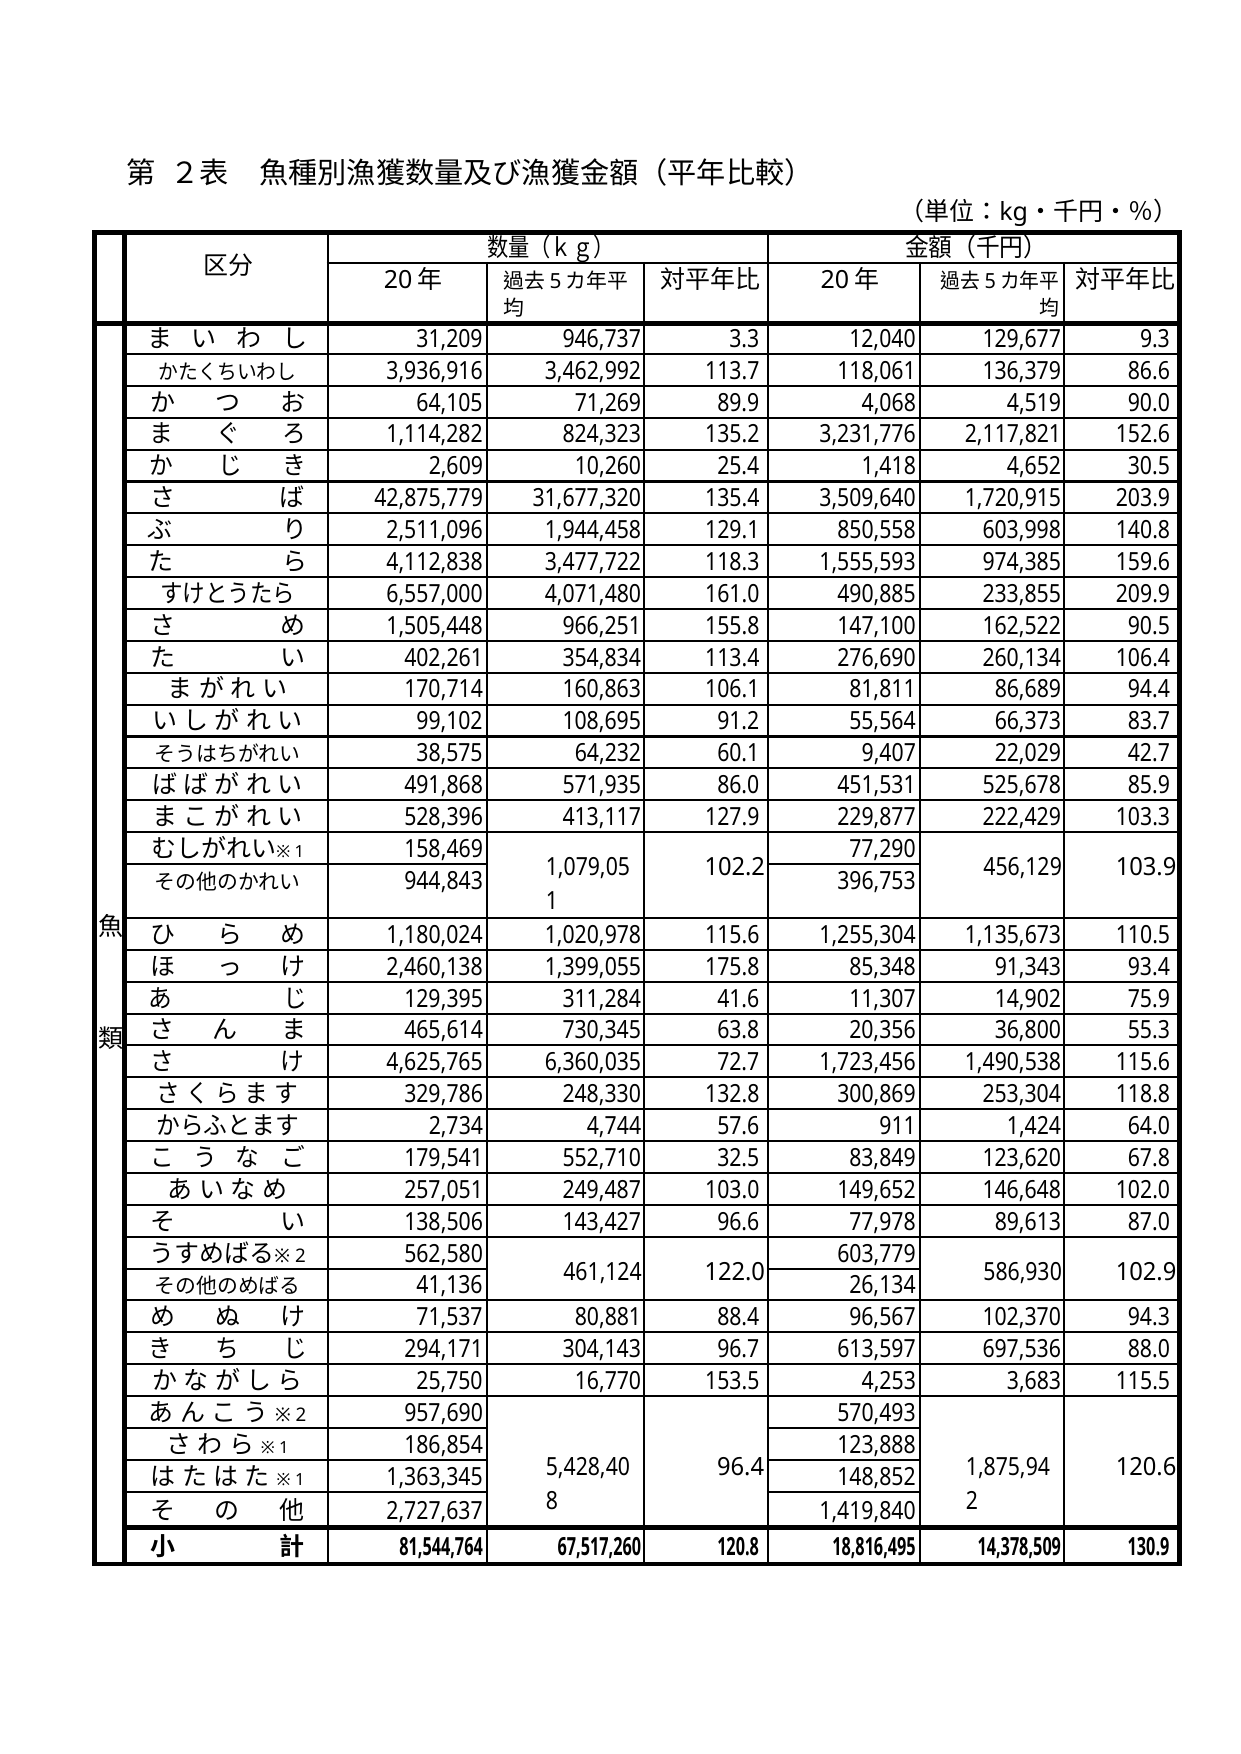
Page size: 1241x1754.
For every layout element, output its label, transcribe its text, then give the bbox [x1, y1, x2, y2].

table_cell 311,284 [488, 983, 643, 1012]
table_cell ま い わ し [127, 326, 327, 353]
table_cell 11,307 [769, 983, 919, 1012]
table_cell 603,779 [769, 1238, 919, 1267]
table_cell 1,723,456 [769, 1046, 919, 1076]
table_cell 135.2 [645, 419, 767, 448]
table_cell 3,683 [921, 1365, 1063, 1395]
table_cell うすめばる※ 2 [127, 1238, 327, 1267]
table_cell 528,396 [329, 801, 486, 831]
table_cell 71,269 [488, 387, 643, 417]
table_cell 253,304 [921, 1078, 1063, 1108]
table_cell 103.9 [1065, 833, 1177, 917]
table_cell 25.4 [645, 451, 767, 480]
table_cell 91.2 [645, 706, 767, 735]
table_cell 120.8 [645, 1530, 767, 1561]
table_cell 31,677,320 [488, 483, 643, 512]
table_cell 115.6 [1065, 1046, 1177, 1076]
table_cell 118.8 [1065, 1078, 1177, 1108]
table_cell 148,852 [769, 1461, 919, 1491]
table_cell さ め [127, 610, 327, 640]
table_cell 77,978 [769, 1206, 919, 1236]
table_cell 89.9 [645, 387, 767, 417]
table_cell 158,469 [329, 833, 486, 863]
table_cell 94.4 [1065, 674, 1177, 703]
table_cell い し が れ い [127, 706, 327, 735]
table_cell 4,253 [769, 1365, 919, 1395]
table_cell 71,537 [329, 1301, 486, 1331]
table_header [97, 235, 122, 321]
table_cell 42,875,779 [329, 483, 486, 512]
table_cell 22,029 [921, 738, 1063, 767]
table_cell 3,509,640 [769, 483, 919, 512]
table_cell 57.6 [645, 1110, 767, 1140]
table_cell ひ ら め [127, 919, 327, 949]
table_cell 129,395 [329, 983, 486, 1012]
table_cell 2,727,637 [329, 1493, 486, 1525]
table_cell 5,428,408 [488, 1397, 643, 1525]
table_cell 260,134 [921, 642, 1063, 672]
table_cell 86,689 [921, 674, 1063, 703]
table_cell 96,567 [769, 1301, 919, 1331]
table_cell 115.5 [1065, 1365, 1177, 1395]
table_cell 153.5 [645, 1365, 767, 1395]
table_cell 149,652 [769, 1174, 919, 1204]
table_cell 60.1 [645, 738, 767, 767]
table_cell は た は た ※ 1 [127, 1461, 327, 1491]
table_cell 170,714 [329, 674, 486, 703]
table_cell さ け [127, 1046, 327, 1076]
table_cell 26,134 [769, 1270, 919, 1299]
table_cell 25,750 [329, 1365, 486, 1395]
table_cell こ う な ご [127, 1142, 327, 1172]
table_cell 1,505,448 [329, 610, 486, 640]
table_cell 20年 [769, 264, 919, 321]
table_cell 64,232 [488, 738, 643, 767]
table_cell か じ き [127, 451, 327, 480]
table_cell 30.5 [1065, 451, 1177, 480]
table_cell 魚 類 [97, 326, 122, 1561]
table_cell 697,536 [921, 1333, 1063, 1363]
table_cell 9.3 [1065, 326, 1177, 353]
table_cell 161.0 [645, 578, 767, 608]
table_cell 1,363,345 [329, 1461, 486, 1491]
table_cell 354,834 [488, 642, 643, 672]
table_cell 562,580 [329, 1238, 486, 1267]
table_cell 490,885 [769, 578, 919, 608]
table_cell 小 計 [127, 1530, 327, 1561]
table_cell 1,419,840 [769, 1493, 919, 1525]
table_cell あ ん こ う ※ 2 [127, 1397, 327, 1427]
table_cell 過去5カ年平均 [488, 264, 643, 321]
table_cell 491,868 [329, 769, 486, 799]
table_cell 613,597 [769, 1333, 919, 1363]
table_cell ほ っ け [127, 951, 327, 981]
table_cell 129,677 [921, 326, 1063, 353]
table_cell 461,124 [488, 1238, 643, 1299]
table_cell 186,854 [329, 1429, 486, 1459]
table_cell すけとうたら [127, 578, 327, 608]
table_cell 552,710 [488, 1142, 643, 1172]
table_cell 123,888 [769, 1429, 919, 1459]
table_cell 55,564 [769, 706, 919, 735]
table_cell 6,557,000 [329, 578, 486, 608]
table_cell 1,720,915 [921, 483, 1063, 512]
text 第 ２表 魚種別漁獲数量及び漁獲金額（平年比較） [126, 152, 824, 192]
table_cell 944,843 [329, 865, 486, 917]
table_cell た い [127, 642, 327, 672]
table_cell 123,620 [921, 1142, 1063, 1172]
table_cell 209.9 [1065, 578, 1177, 608]
table_cell 3,462,992 [488, 355, 643, 385]
table_cell 31,209 [329, 326, 486, 353]
table_cell 571,935 [488, 769, 643, 799]
table_cell からふとます [127, 1110, 327, 1140]
table_cell 90.5 [1065, 610, 1177, 640]
table_cell 10,260 [488, 451, 643, 480]
table_cell 850,558 [769, 514, 919, 544]
table_cell 2,117,821 [921, 419, 1063, 448]
table_cell 586,930 [921, 1238, 1063, 1299]
text （単位：kg・千円・％） [899, 193, 1194, 227]
table_cell 465,614 [329, 1015, 486, 1044]
table_cell 6,360,035 [488, 1046, 643, 1076]
table_cell 140.8 [1065, 514, 1177, 544]
table_cell さ く ら ま す [127, 1078, 327, 1108]
table_cell 118,061 [769, 355, 919, 385]
table_cell 67.8 [1065, 1142, 1177, 1172]
table_cell 824,323 [488, 419, 643, 448]
table_header 区分 [127, 235, 327, 321]
table_cell 402,261 [329, 642, 486, 672]
table_cell 329,786 [329, 1078, 486, 1108]
table_cell 413,117 [488, 801, 643, 831]
table_cell 対平年比 [1065, 264, 1177, 321]
table_cell 1,020,978 [488, 919, 643, 949]
table_cell 86.0 [645, 769, 767, 799]
table_cell 88.4 [645, 1301, 767, 1331]
table_cell 102,370 [921, 1301, 1063, 1331]
table_cell 113.4 [645, 642, 767, 672]
table_cell 63.8 [645, 1015, 767, 1044]
table_cell 152.6 [1065, 419, 1177, 448]
table_cell 4,652 [921, 451, 1063, 480]
table_cell 過去5カ年平均 [921, 264, 1063, 321]
table_cell か な が し ら [127, 1365, 327, 1395]
table_cell 147,100 [769, 610, 919, 640]
table_cell その他のめばる [127, 1270, 327, 1299]
table_cell 86.6 [1065, 355, 1177, 385]
table_cell 1,424 [921, 1110, 1063, 1140]
table_cell た ら [127, 546, 327, 576]
table_cell 1,944,458 [488, 514, 643, 544]
table_cell さ ん ま [127, 1015, 327, 1044]
table_cell 42.7 [1065, 738, 1177, 767]
table_cell ま ぐ ろ [127, 419, 327, 448]
table_cell そうはちがれい [127, 738, 327, 767]
table_header 数量（ｋｇ） [329, 235, 767, 262]
table_cell 4,071,480 [488, 578, 643, 608]
table_cell 64,105 [329, 387, 486, 417]
table_cell 88.0 [1065, 1333, 1177, 1363]
table_cell あ い な め [127, 1174, 327, 1204]
table_cell 64.0 [1065, 1110, 1177, 1140]
table_cell 87.0 [1065, 1206, 1177, 1236]
table_cell 451,531 [769, 769, 919, 799]
table_cell 4,519 [921, 387, 1063, 417]
table_cell 1,875,942 [921, 1397, 1063, 1525]
table_cell 132.8 [645, 1078, 767, 1108]
table_cell 2,460,138 [329, 951, 486, 981]
table_cell 135.4 [645, 483, 767, 512]
table_cell 102.9 [1065, 1238, 1177, 1299]
table_cell 276,690 [769, 642, 919, 672]
table_cell 85,348 [769, 951, 919, 981]
table_cell さ ば [127, 483, 327, 512]
table_cell そ の 他 [127, 1493, 327, 1525]
table_cell 179,541 [329, 1142, 486, 1172]
table_cell 456,129 [921, 833, 1063, 917]
table_cell 122.0 [645, 1238, 767, 1299]
table_cell 81,811 [769, 674, 919, 703]
table_cell 159.6 [1065, 546, 1177, 576]
table_cell 304,143 [488, 1333, 643, 1363]
table_cell 162,522 [921, 610, 1063, 640]
table_cell 974,385 [921, 546, 1063, 576]
table_cell 966,251 [488, 610, 643, 640]
table_cell 38,575 [329, 738, 486, 767]
table_cell 103.3 [1065, 801, 1177, 831]
table_cell 160,863 [488, 674, 643, 703]
table_cell ぶ り [127, 514, 327, 544]
table_cell 3,231,776 [769, 419, 919, 448]
table_cell 3.3 [645, 326, 767, 353]
table_cell 129.1 [645, 514, 767, 544]
table_cell 20年 [329, 264, 486, 321]
table_cell 20,356 [769, 1015, 919, 1044]
table_cell 248,330 [488, 1078, 643, 1108]
table_cell 41.6 [645, 983, 767, 1012]
table_cell 146,648 [921, 1174, 1063, 1204]
table_cell 911 [769, 1110, 919, 1140]
table_cell 16,770 [488, 1365, 643, 1395]
table_cell 110.5 [1065, 919, 1177, 949]
table_cell 55.3 [1065, 1015, 1177, 1044]
table_cell 81,544,764 [329, 1530, 486, 1561]
table_cell そ い [127, 1206, 327, 1236]
table_cell 4,744 [488, 1110, 643, 1140]
table_cell 570,493 [769, 1397, 919, 1427]
table_cell 294,171 [329, 1333, 486, 1363]
table_cell 300,869 [769, 1078, 919, 1108]
table_cell 80,881 [488, 1301, 643, 1331]
table_cell むしがれい※ 1 [127, 833, 327, 863]
table_cell 4,068 [769, 387, 919, 417]
table_cell 257,051 [329, 1174, 486, 1204]
table_cell 4,112,838 [329, 546, 486, 576]
table_cell き ち じ [127, 1333, 327, 1363]
table_cell 2,734 [329, 1110, 486, 1140]
table_cell 14,902 [921, 983, 1063, 1012]
table_cell 3,936,916 [329, 355, 486, 385]
table_cell その他のかれい [127, 865, 327, 917]
table_cell 83,849 [769, 1142, 919, 1172]
table_cell 106.1 [645, 674, 767, 703]
table_cell 525,678 [921, 769, 1063, 799]
table_cell 233,855 [921, 578, 1063, 608]
table_cell か つ お [127, 387, 327, 417]
table_cell 67,517,260 [488, 1530, 643, 1561]
table_cell 138,506 [329, 1206, 486, 1236]
table_cell ま が れ い [127, 674, 327, 703]
table_cell 120.6 [1065, 1397, 1177, 1525]
table_cell 118.3 [645, 546, 767, 576]
table_cell 730,345 [488, 1015, 643, 1044]
table_cell 1,255,304 [769, 919, 919, 949]
table_cell 4,625,765 [329, 1046, 486, 1076]
table_cell 1,490,538 [921, 1046, 1063, 1076]
table_cell 41,136 [329, 1270, 486, 1299]
table_cell 94.3 [1065, 1301, 1177, 1331]
table_cell 130.9 [1065, 1530, 1177, 1561]
table_cell 96.7 [645, 1333, 767, 1363]
table_cell 108,695 [488, 706, 643, 735]
table_cell 957,690 [329, 1397, 486, 1427]
table_cell 1,418 [769, 451, 919, 480]
table_cell 90.0 [1065, 387, 1177, 417]
table_cell 対平年比 [645, 264, 767, 321]
table_cell 14,378,509 [921, 1530, 1063, 1561]
table_cell 1,399,055 [488, 951, 643, 981]
table_cell 9,407 [769, 738, 919, 767]
table_cell 203.9 [1065, 483, 1177, 512]
table_cell 1,079,051 [488, 833, 643, 917]
table_cell ま こ が れ い [127, 801, 327, 831]
table_header 金額（千円） [769, 235, 1177, 262]
table_cell 396,753 [769, 865, 919, 917]
table_cell 12,040 [769, 326, 919, 353]
table_cell 96.4 [645, 1397, 767, 1525]
table_cell 106.4 [1065, 642, 1177, 672]
table_cell 85.9 [1065, 769, 1177, 799]
table_cell 66,373 [921, 706, 1063, 735]
table_cell 155.8 [645, 610, 767, 640]
table_cell 222,429 [921, 801, 1063, 831]
table_cell 249,487 [488, 1174, 643, 1204]
table_cell 229,877 [769, 801, 919, 831]
table_cell 2,609 [329, 451, 486, 480]
table_cell 115.6 [645, 919, 767, 949]
table_cell 72.7 [645, 1046, 767, 1076]
table_cell 36,800 [921, 1015, 1063, 1044]
table_cell 603,998 [921, 514, 1063, 544]
table_cell ば ば が れ い [127, 769, 327, 799]
table_cell 2,511,096 [329, 514, 486, 544]
table_cell 175.8 [645, 951, 767, 981]
table_cell 75.9 [1065, 983, 1177, 1012]
table_cell 946,737 [488, 326, 643, 353]
table_cell 99,102 [329, 706, 486, 735]
table_cell 127.9 [645, 801, 767, 831]
table_cell 1,555,593 [769, 546, 919, 576]
table_cell 136,379 [921, 355, 1063, 385]
table_cell め ぬ け [127, 1301, 327, 1331]
table_cell あ じ [127, 983, 327, 1012]
table_cell 113.7 [645, 355, 767, 385]
table_cell 102.0 [1065, 1174, 1177, 1204]
table_cell 91,343 [921, 951, 1063, 981]
table_cell 89,613 [921, 1206, 1063, 1236]
table_cell 3,477,722 [488, 546, 643, 576]
table_cell 102.2 [645, 833, 767, 917]
table_cell 83.7 [1065, 706, 1177, 735]
table_cell 32.5 [645, 1142, 767, 1172]
table_cell 1,114,282 [329, 419, 486, 448]
table_cell さ わ ら ※ 1 [127, 1429, 327, 1459]
table_cell 1,135,673 [921, 919, 1063, 949]
table_cell 18,816,495 [769, 1530, 919, 1561]
table_cell かたくちいわし [127, 355, 327, 385]
table_cell 93.4 [1065, 951, 1177, 981]
table_cell 143,427 [488, 1206, 643, 1236]
table_cell 1,180,024 [329, 919, 486, 949]
table_cell 103.0 [645, 1174, 767, 1204]
table_cell 77,290 [769, 833, 919, 863]
table_cell 96.6 [645, 1206, 767, 1236]
